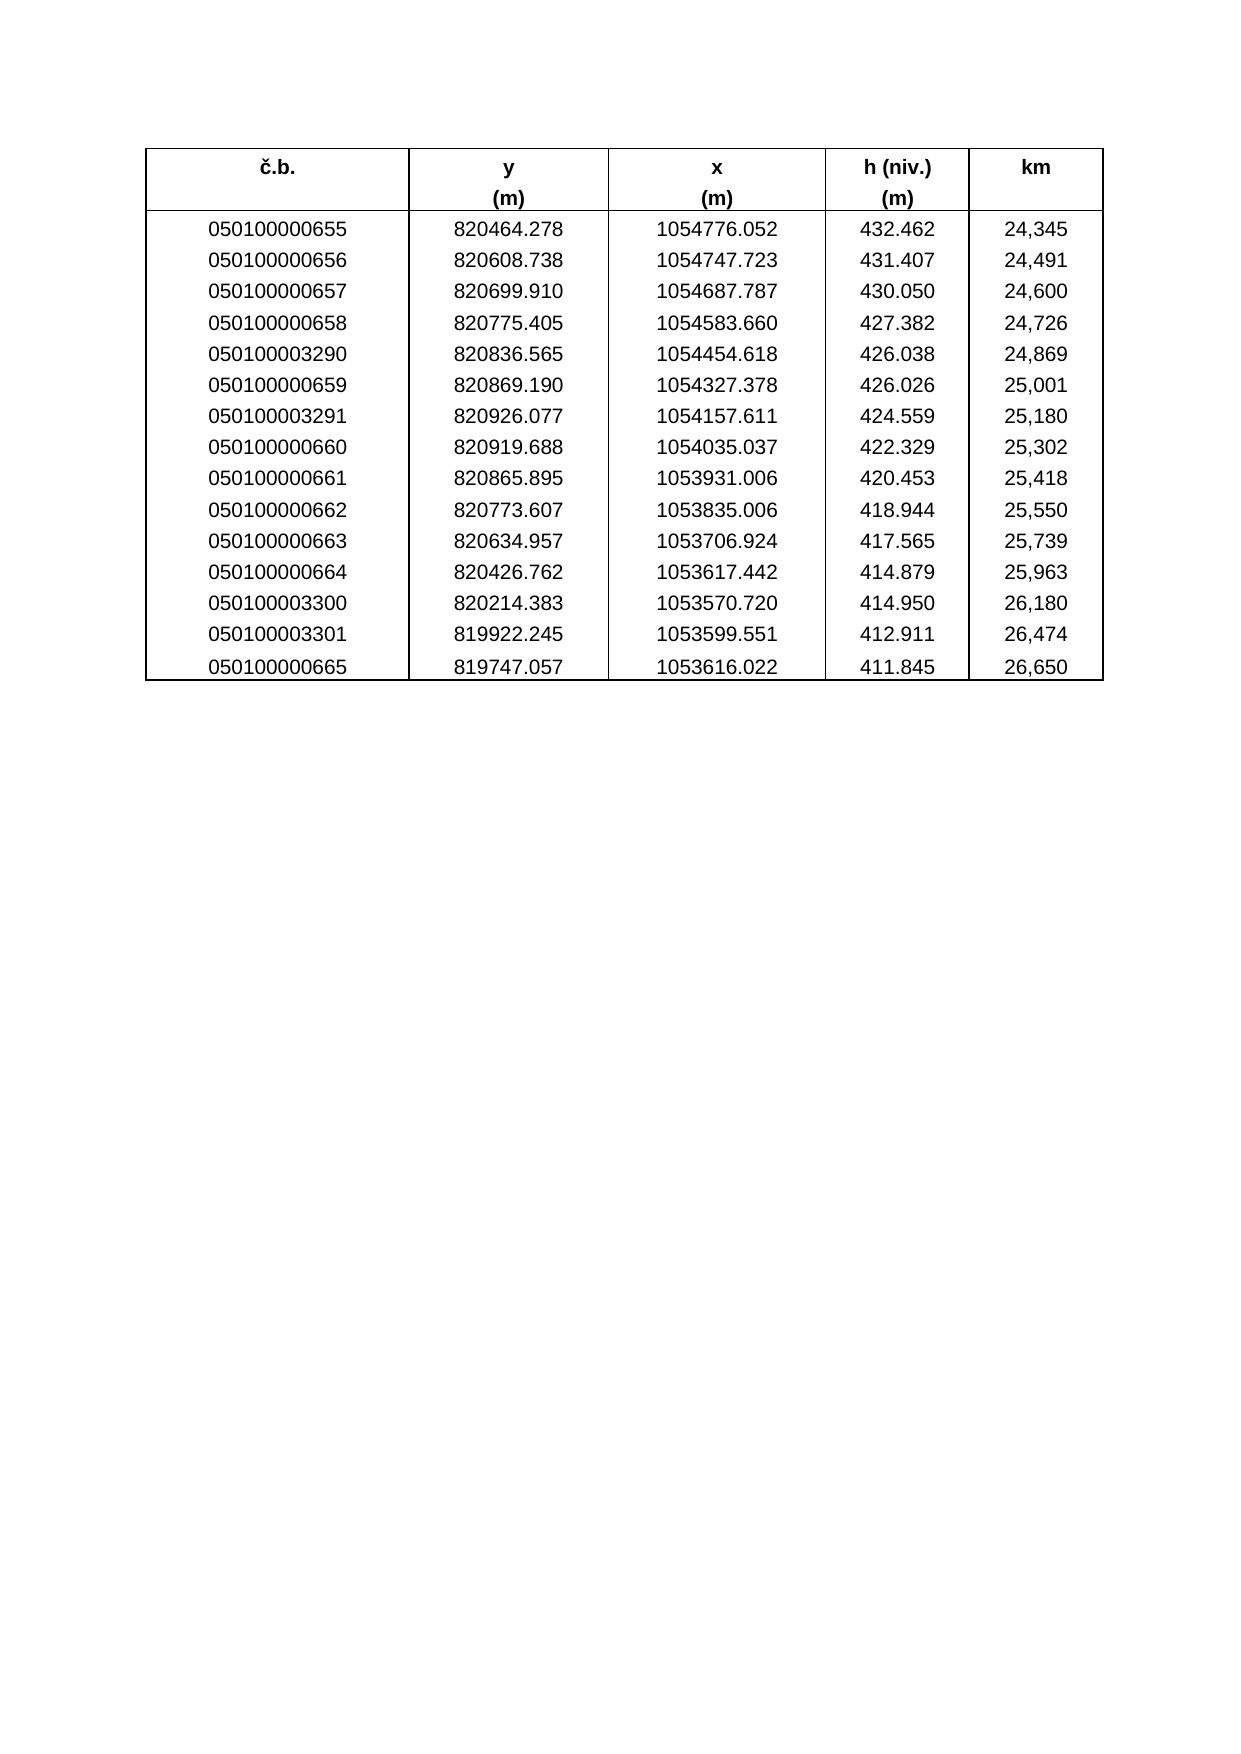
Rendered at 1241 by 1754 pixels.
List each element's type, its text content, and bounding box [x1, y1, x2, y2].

table_cell 1053931.006 [609, 459, 825, 490]
table_cell 427.382 [826, 303, 968, 334]
table_cell 820214.383 [410, 584, 608, 615]
table_cell 414.950 [826, 584, 968, 615]
table_cell [147, 179, 408, 210]
table_cell 411.845 [826, 646, 968, 679]
table_cell 414.879 [826, 553, 968, 584]
table_cell 1053599.551 [609, 615, 825, 646]
table_cell 424.559 [826, 397, 968, 428]
table_cell 24,726 [970, 303, 1102, 334]
table_cell (m) [826, 179, 968, 210]
table_cell 26,474 [970, 615, 1102, 646]
table_cell 1054776.052 [609, 211, 825, 241]
table_cell 24,600 [970, 272, 1102, 303]
table_cell 25,180 [970, 397, 1102, 428]
table_cell 25,001 [970, 366, 1102, 397]
table_cell 050100000656 [147, 241, 408, 272]
table_cell 418.944 [826, 490, 968, 521]
table_cell (m) [410, 179, 608, 210]
table_cell [970, 179, 1102, 210]
table_cell 1054583.660 [609, 303, 825, 334]
table_cell 820699.910 [410, 272, 608, 303]
table_cell 412.911 [826, 615, 968, 646]
table_cell 820775.405 [410, 303, 608, 334]
table_cell č.b. [147, 149, 408, 179]
table_cell 426.026 [826, 366, 968, 397]
table_cell km [970, 149, 1102, 179]
table_cell 050100000657 [147, 272, 408, 303]
table_cell 1054454.618 [609, 335, 825, 366]
table_cell 050100000663 [147, 521, 408, 552]
table_cell 820926.077 [410, 397, 608, 428]
table_cell 417.565 [826, 521, 968, 552]
table_cell 26,180 [970, 584, 1102, 615]
table_cell y [410, 149, 608, 179]
table_cell 25,963 [970, 553, 1102, 584]
table_cell 25,550 [970, 490, 1102, 521]
table_cell 422.329 [826, 428, 968, 459]
table_cell 420.453 [826, 459, 968, 490]
table_cell 820608.738 [410, 241, 608, 272]
table_cell 819922.245 [410, 615, 608, 646]
table_cell 1054157.611 [609, 397, 825, 428]
table_cell 1054035.037 [609, 428, 825, 459]
table_cell 25,739 [970, 521, 1102, 552]
table_cell 1054687.787 [609, 272, 825, 303]
table_cell 820426.762 [410, 553, 608, 584]
table_cell 431.407 [826, 241, 968, 272]
table_cell 820773.607 [410, 490, 608, 521]
table_cell 050100003301 [147, 615, 408, 646]
table_cell 050100000664 [147, 553, 408, 584]
table_cell 050100003291 [147, 397, 408, 428]
table_cell 1053835.006 [609, 490, 825, 521]
table_cell 1054747.723 [609, 241, 825, 272]
table_cell 25,418 [970, 459, 1102, 490]
table_cell (m) [609, 179, 825, 210]
table_cell 24,869 [970, 335, 1102, 366]
table_cell 1053616.022 [609, 646, 825, 679]
table_cell 820464.278 [410, 211, 608, 241]
table_cell 820836.565 [410, 335, 608, 366]
table_cell 820919.688 [410, 428, 608, 459]
table_cell 050100000659 [147, 366, 408, 397]
table_cell 24,345 [970, 211, 1102, 241]
table_cell 819747.057 [410, 646, 608, 679]
table_cell 050100000665 [147, 646, 408, 679]
table_cell 1053617.442 [609, 553, 825, 584]
table_cell 25,302 [970, 428, 1102, 459]
table_cell 050100003290 [147, 335, 408, 366]
table_cell x [609, 149, 825, 179]
table_cell 24,491 [970, 241, 1102, 272]
table_cell 1053706.924 [609, 521, 825, 552]
table_cell 1054327.378 [609, 366, 825, 397]
table_cell 050100000662 [147, 490, 408, 521]
table_cell 050100000660 [147, 428, 408, 459]
table_cell 820634.957 [410, 521, 608, 552]
table_cell 432.462 [826, 211, 968, 241]
table_cell 050100000658 [147, 303, 408, 334]
table_cell 1053570.720 [609, 584, 825, 615]
table_cell 050100003300 [147, 584, 408, 615]
table_cell 820869.190 [410, 366, 608, 397]
table_cell h (niv.) [826, 149, 968, 179]
table_cell 26,650 [970, 646, 1102, 679]
table_cell 820865.895 [410, 459, 608, 490]
table_cell 430.050 [826, 272, 968, 303]
table_cell 426.038 [826, 335, 968, 366]
table_cell 050100000655 [147, 211, 408, 241]
table_cell 050100000661 [147, 459, 408, 490]
